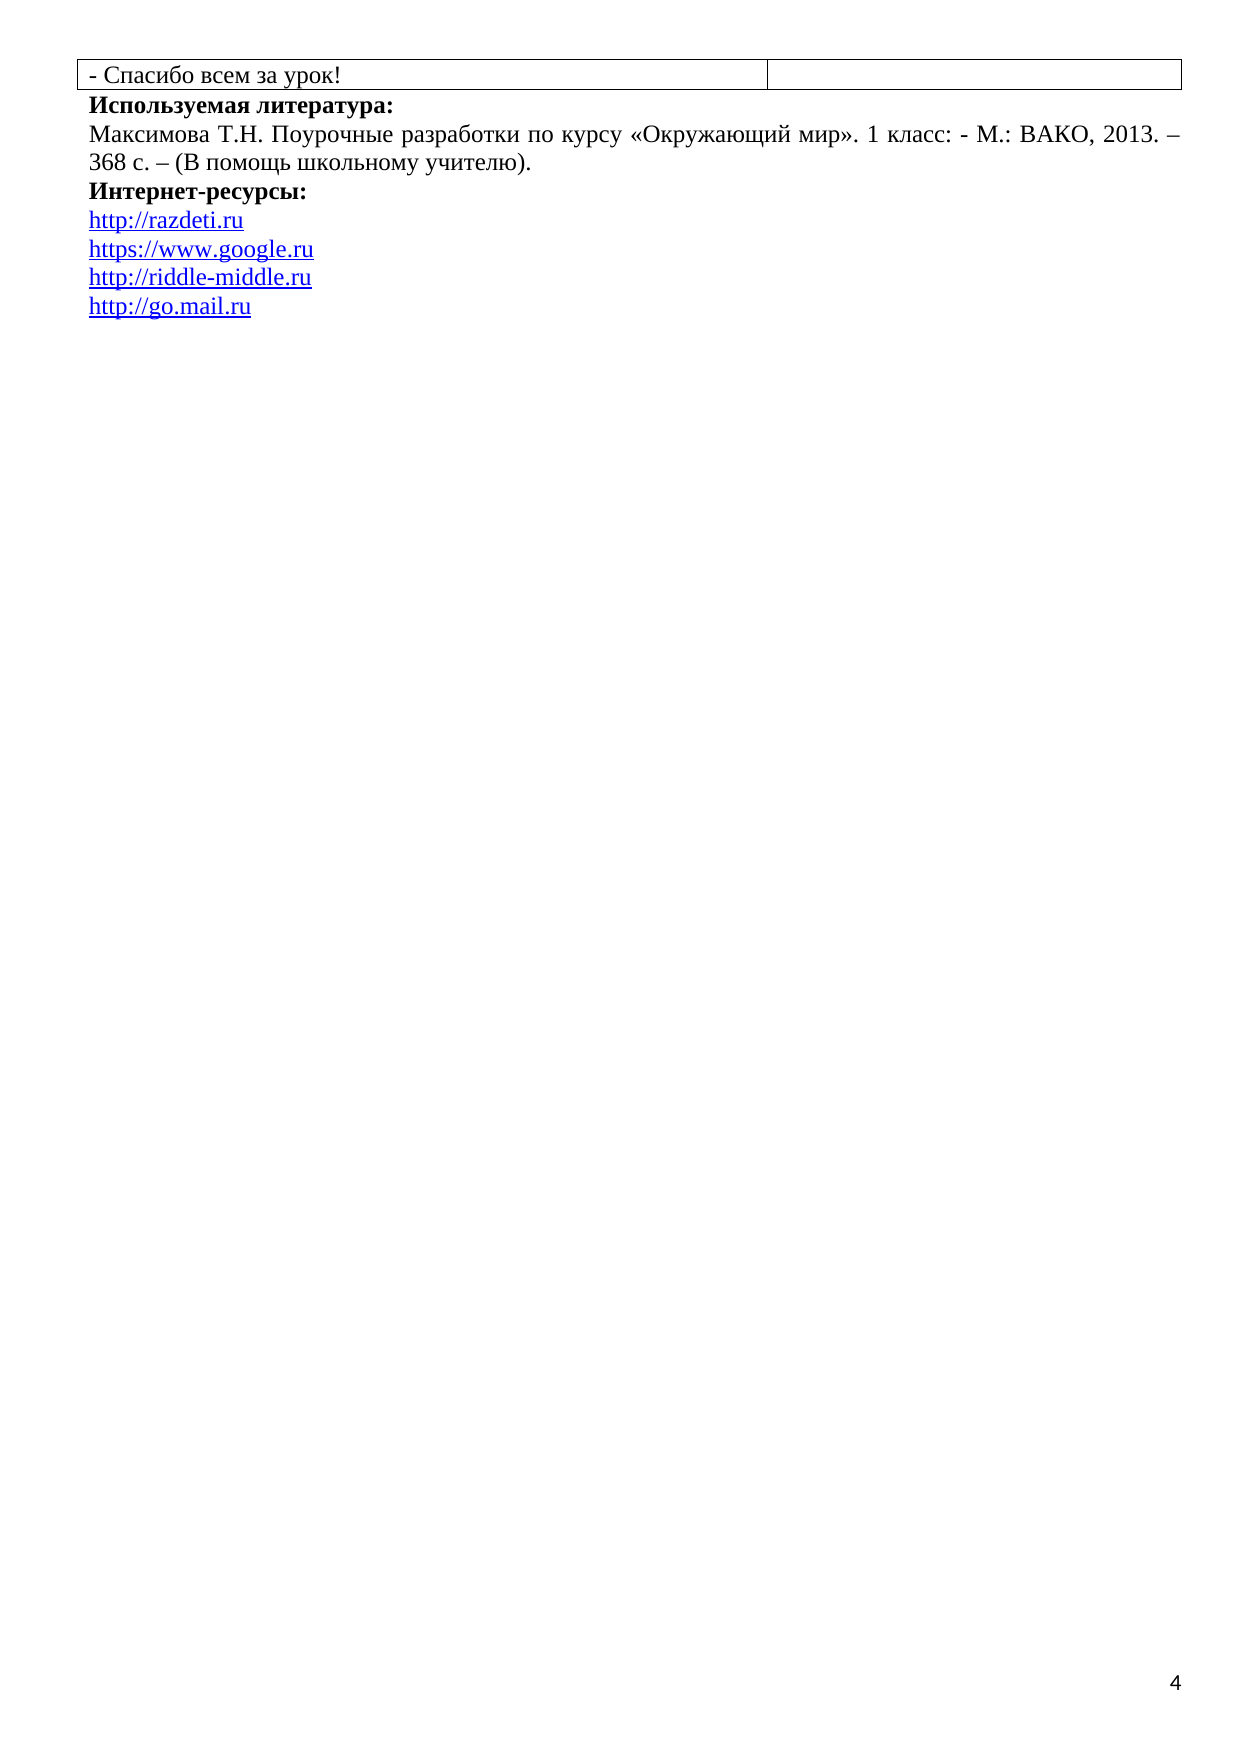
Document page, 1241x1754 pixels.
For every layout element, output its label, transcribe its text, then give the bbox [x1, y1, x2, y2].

text http://razdeti.ru [89, 205, 1181, 234]
text Максимова Т.Н. Поурочные разработки по курсу «Окружающий мир». 1 класс: - М.: ВАКО, 2013. – 368 с. – (В помощь школьному учителю). [89, 119, 1181, 176]
text Интернет-ресурсы: [89, 176, 1181, 205]
text https://www.google.ru [89, 234, 1181, 262]
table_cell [78, 60, 767, 89]
text http://go.mail.ru [89, 291, 1181, 320]
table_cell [768, 60, 1181, 89]
text http://riddle-middle.ru [89, 262, 1181, 291]
text Используемая литература: [89, 90, 1181, 119]
